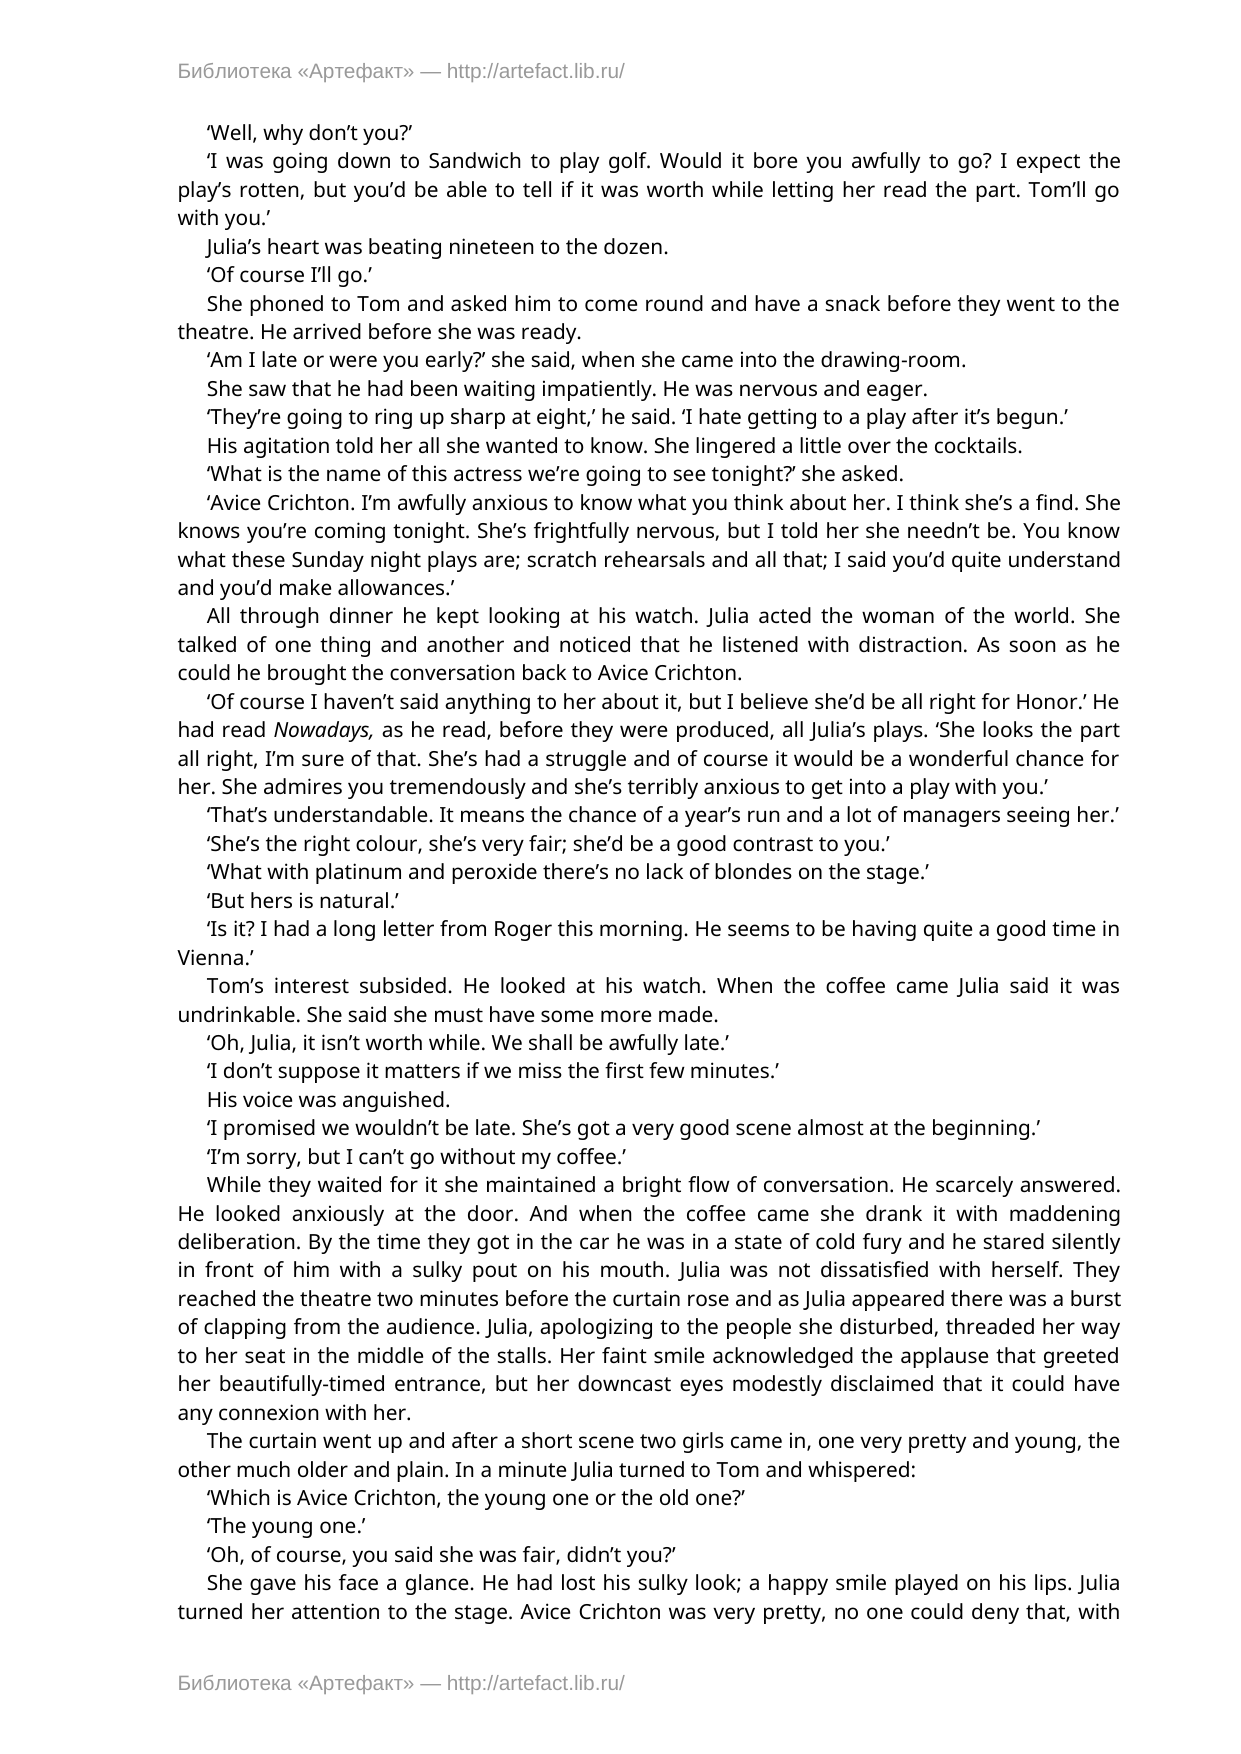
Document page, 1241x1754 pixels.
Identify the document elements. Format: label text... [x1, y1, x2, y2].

text ‘They’re going to ring up sharp at eight,’ he said. ‘I hate getting to a play after it’s begun.’ [177, 402, 1122, 431]
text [177, 1568, 1122, 1625]
text His voice was anguished. [177, 1085, 1122, 1113]
text She saw that he had been waiting impatiently. He was nervous and eager. [177, 374, 1122, 402]
text ‘She’s the right colour, she’s very fair; she’d be a good contrast to you.’ [177, 829, 1122, 857]
text ‘I promised we wouldn’t be late. She’s got a very good scene almost at the beginning.’ [177, 1113, 1122, 1142]
text ‘Of course I’ll go.’ [177, 260, 1122, 289]
text ‘But hers is natural.’ [177, 886, 1122, 914]
text ‘What with platinum and peroxide there’s no lack of blondes on the stage.’ [177, 857, 1122, 886]
text ‘I was going down to Sandwich to play golf. Would it bore you awfully to go? I expect the play’s rotten, but you’d be able to tell if it was worth while letting her read the part. Tom’ll go with you.’ [177, 147, 1122, 232]
text ‘What is the name of this actress we’re going to see tonight?’ she asked. [177, 459, 1122, 488]
text The curtain went up and after a short scene two girls came in, one very pretty and young, the other much older and plain. In a minute Julia turned to Tom and whispered: [177, 1426, 1122, 1483]
text While they waited for it she maintained a bright flow of conversation. He scarcely answered. He looked anxiously at the door. And when the coffee came she drank it with maddening deliberation. By the time they got in the car he was in a state of cold fury and he stared silently in front of him with a sulky pout on his mouth. Julia was not dissatisfied with herself. They reached the theatre two minutes before the curtain rose and as Julia appeared there was a burst of clapping from the audience. Julia, apologizing to the people she disturbed, threaded her way to her seat in the middle of the stalls. Her faint smile acknowledged the applause that greeted her beautifully-timed entrance, but her downcast eyes modestly disclaimed that it could have any connexion with her. [177, 1170, 1122, 1426]
text ‘The young one.’ [177, 1512, 1122, 1540]
text ‘Avice Crichton. I’m awfully anxious to know what you think about her. I think she’s a find. She knows you’re coming tonight. She’s frightfully nervous, but I told her she needn’t be. You know what these Sunday night plays are; scratch rehearsals and all that; I said you’d quite understand and you’d make allowances.’ [177, 488, 1122, 602]
text She phoned to Tom and asked him to come round and have a snack before they went to the theatre. He arrived before she was ready. [177, 289, 1122, 346]
text Julia’s heart was beating nineteen to the dozen. [177, 232, 1122, 260]
text ‘Which is Avice Crichton, the young one or the old one?’ [177, 1483, 1122, 1512]
text ‘I don’t suppose it matters if we miss the first few minutes.’ [177, 1057, 1122, 1085]
text ‘Of course I haven’t said anything to her about it, but I believe she’d be all right for Honor.’ He had read Nowadays, as he read, before they were produced, all Julia’s plays. ‘She looks the part all right, I’m sure of that. She’s had a struggle and of course it would be a wonderful chance for her. She admires you tremendously and she’s terribly anxious to get into a play with you.’ [177, 687, 1122, 801]
text Tom’s interest subsided. He looked at his watch. When the coffee came Julia said it was undrinkable. She said she must have some more made. [177, 971, 1122, 1028]
text ‘Am I late or were you early?’ she said, when she came into the drawing-room. [177, 346, 1122, 374]
text ‘I’m sorry, but I can’t go without my coffee.’ [177, 1142, 1122, 1170]
text His agitation told her all she wanted to know. She lingered a little over the cocktails. [177, 431, 1122, 459]
text All through dinner he kept looking at his watch. Julia acted the woman of the world. She talked of one thing and another and noticed that he listened with distraction. As soon as he could he brought the conversation back to Avice Crichton. [177, 602, 1122, 687]
text ‘Is it? I had a long letter from Roger this morning. He seems to be having quite a good time in Vienna.’ [177, 914, 1122, 971]
text ‘That’s understandable. It means the chance of a year’s run and a lot of managers seeing her.’ [177, 801, 1122, 829]
text ‘Well, why don’t you?’ [177, 118, 1122, 147]
text ‘Oh, of course, you said she was fair, didn’t you?’ [177, 1540, 1122, 1568]
text ‘Oh, Julia, it isn’t worth while. We shall be awfully late.’ [177, 1028, 1122, 1057]
